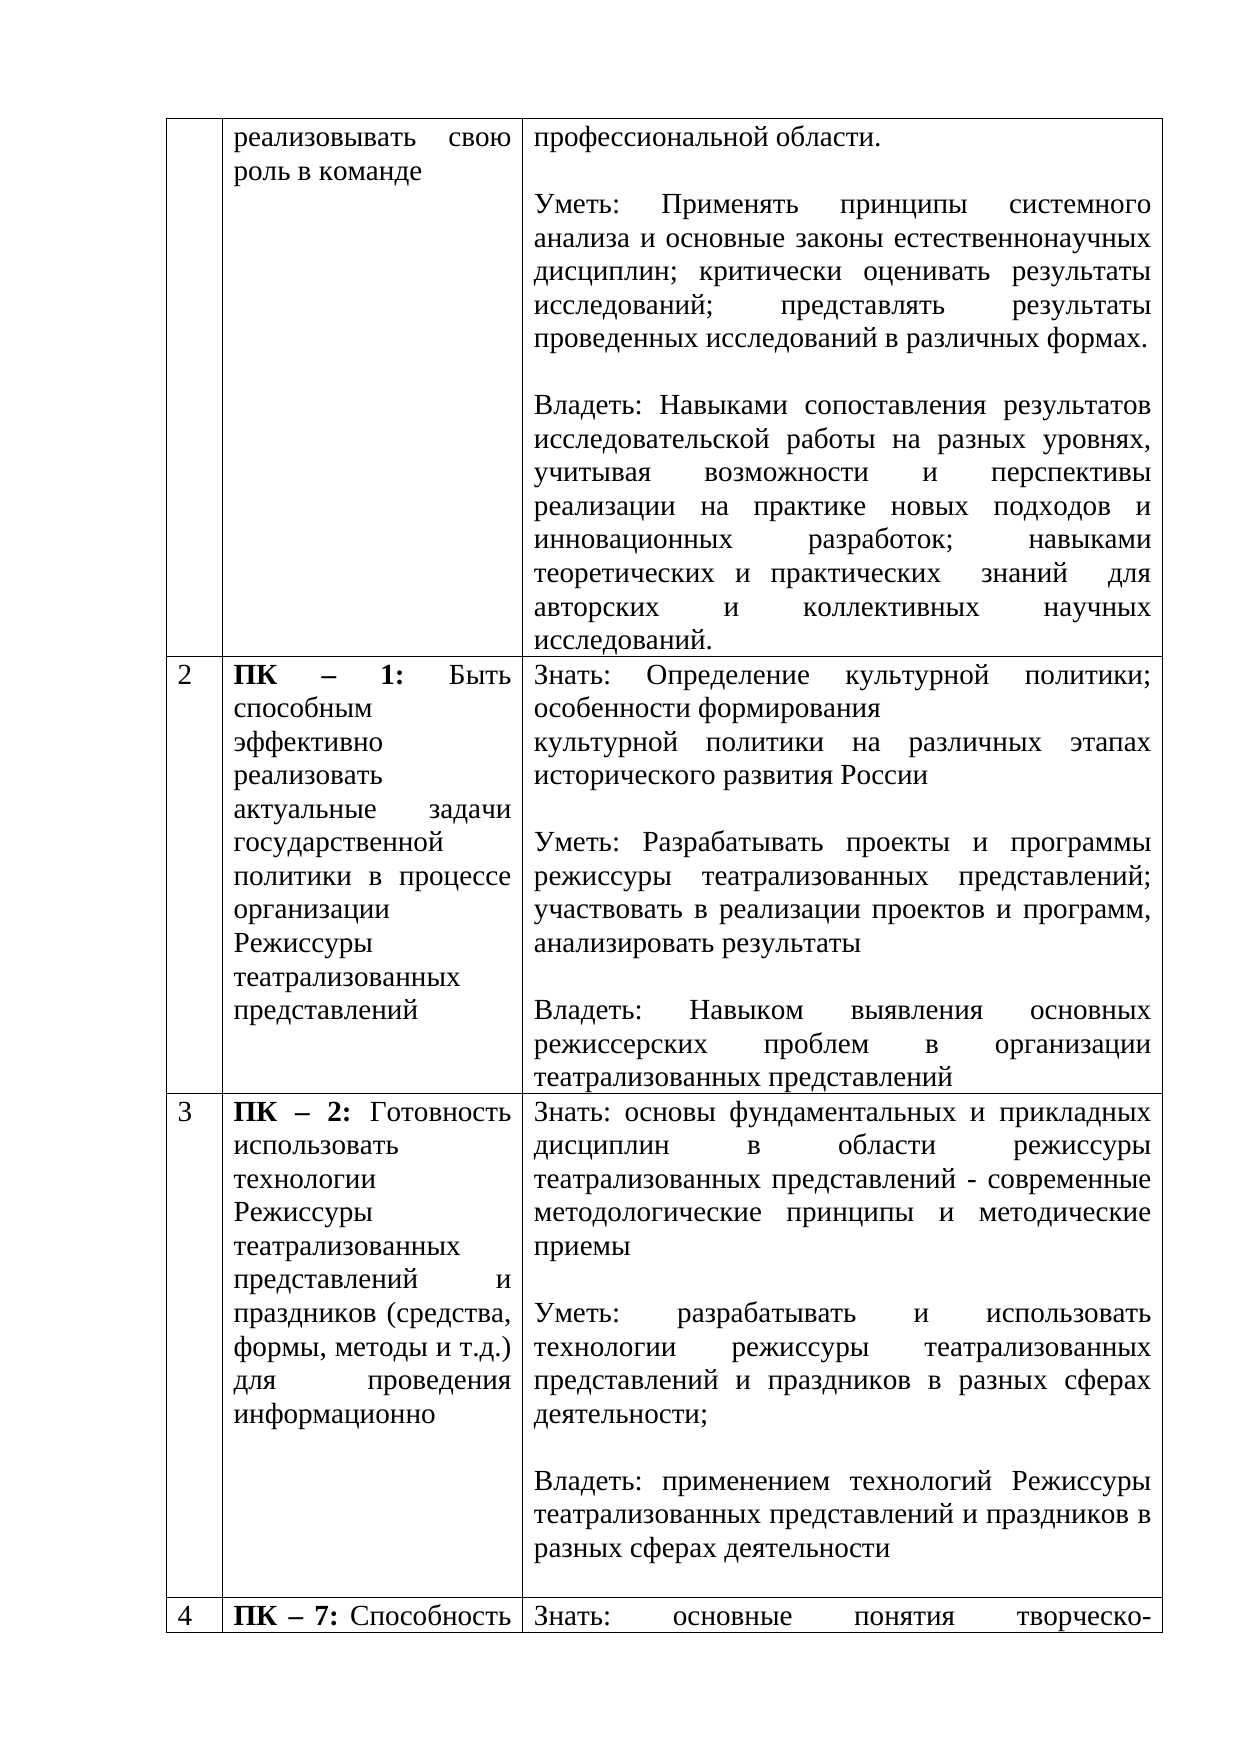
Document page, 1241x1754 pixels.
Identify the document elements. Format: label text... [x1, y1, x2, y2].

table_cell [523, 1598, 1162, 1632]
table_cell Знать: Определение культурной политики; особенности формирования культурной политики на различных этапах исторического развития России Уметь: Разрабатывать проекты и программы режиссуры театрализованных представлений; участвовать в реализации проектов и программ, анализировать результаты Владеть: Навыком выявления основных режиссерских проблем в организации театрализованных представлений [523, 657, 1162, 1093]
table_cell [523, 119, 1162, 656]
table_cell 3 [167, 1094, 222, 1597]
table_cell ПК – 1: Быть способным эффективно реализовать актуальные задачи государственной политики в процессе организации Режиссуры театрализованных представлений [223, 657, 522, 1093]
table_cell ПК – 2: Готовность использовать технологии Режиссуры театрализованных представлений и праздников (средства, формы, методы и т.д.) для проведения информационно [223, 1094, 522, 1597]
table_cell 4 [167, 1598, 222, 1632]
table_cell 1 [167, 119, 222, 656]
table_cell Знать: основы фундаментальных и прикладных дисциплин в области режиссуры театрализованных представлений - современные методологические принципы и методические приемы Уметь: разрабатывать и использовать технологии режиссуры театрализованных представлений и праздников в разных сферах деятельности; Владеть: применением технологий Режиссуры театрализованных представлений и праздников в разных сферах деятельности [523, 1094, 1162, 1597]
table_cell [223, 1598, 522, 1632]
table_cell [223, 119, 522, 656]
table_cell 2 [167, 657, 222, 1093]
